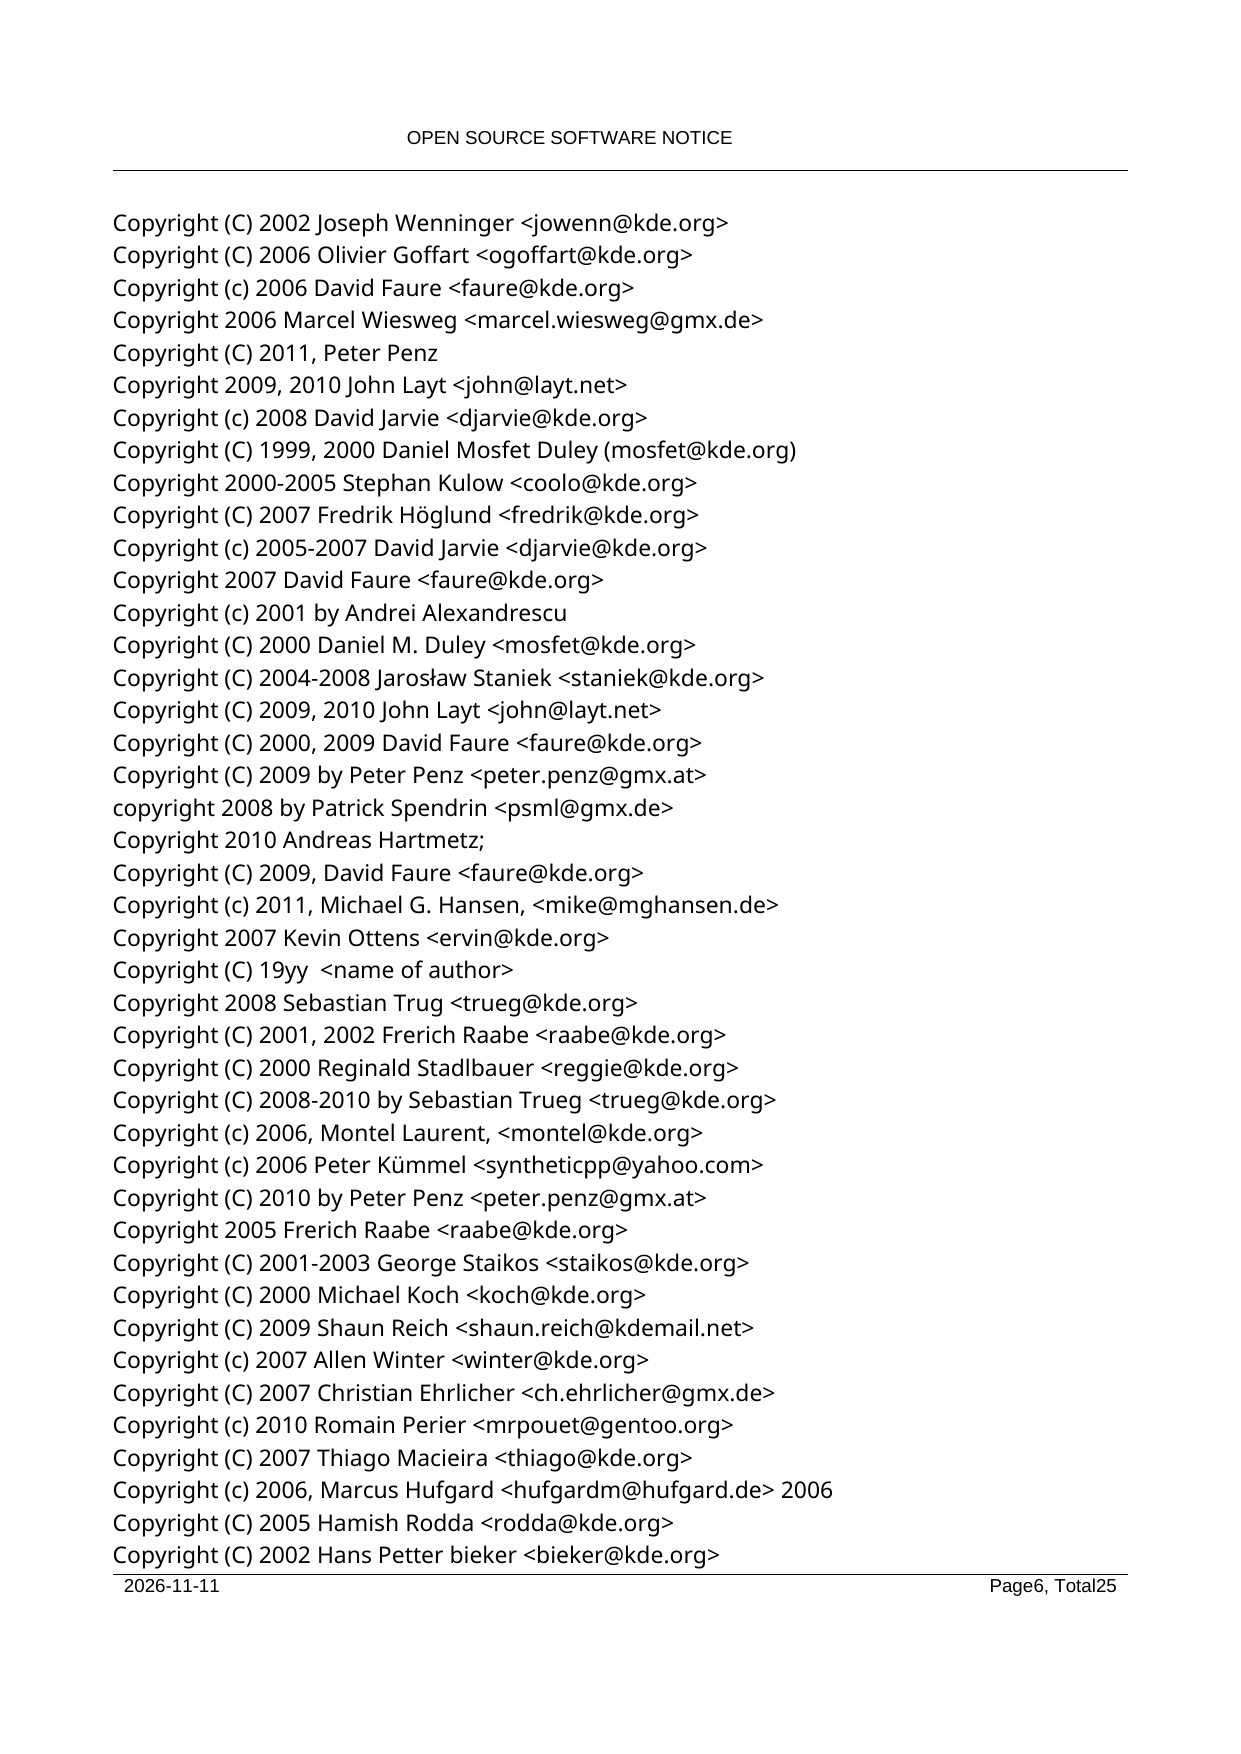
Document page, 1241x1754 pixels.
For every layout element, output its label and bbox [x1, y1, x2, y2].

text [112, 206, 1128, 1571]
